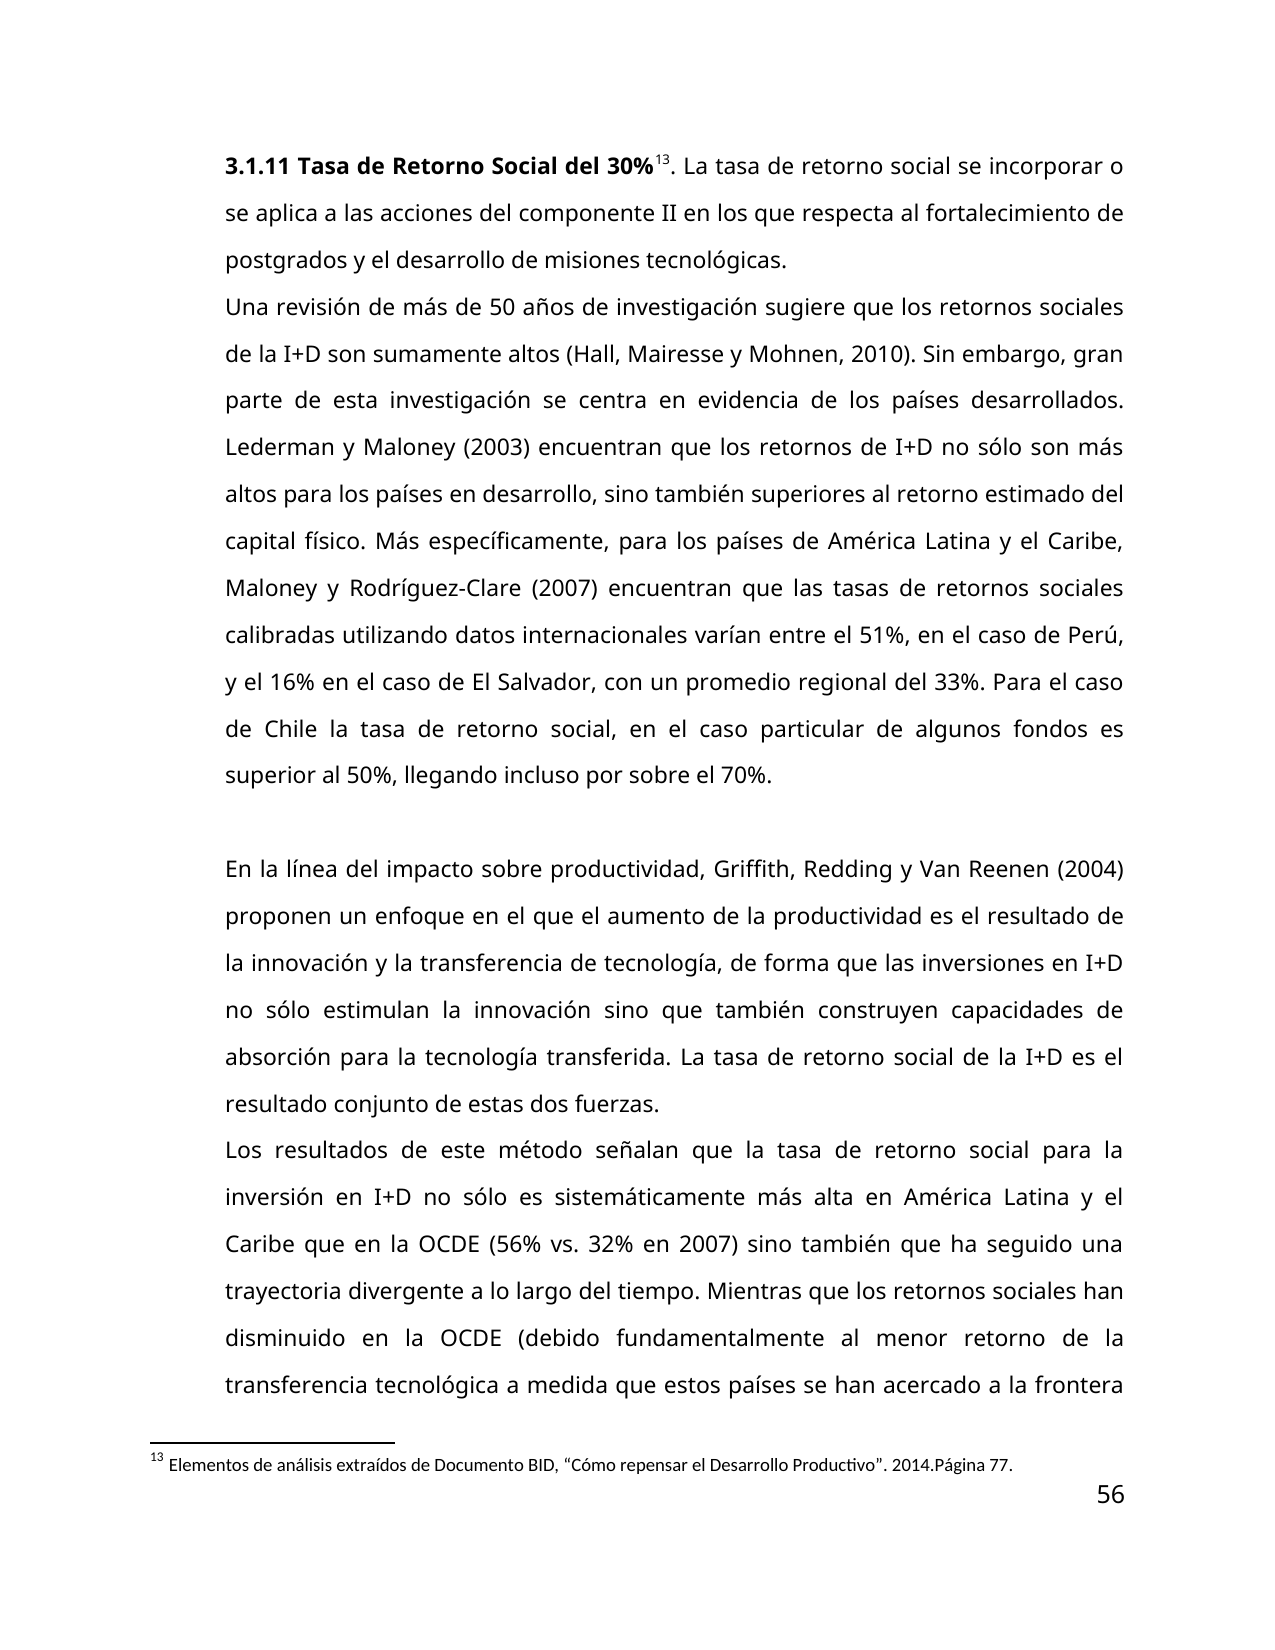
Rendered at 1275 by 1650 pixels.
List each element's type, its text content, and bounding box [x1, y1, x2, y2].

list Una revisión de más de 50 años de investigación sugiere que los retornos sociales de la I+D son sumamente altos (Hall, Mairesse y Mohnen, 2010). Sin embargo, gran parte de esta investigación se centra en evidencia de los países desarrollados. Lederman y Maloney (2003) encuentran que los retornos de I+D no sólo son más altos para los países en desarrollo, sino también superiores al retorno estimado del capital físico. Más específicamente, para los países de América Latina y el Caribe, Maloney y Rodríguez-Clare (2007) encuentran que las tasas de retornos sociales calibradas utilizando datos internacionales varían entre el 51%, en el caso de Perú, y el 16% en el caso de El Salvador, con un promedio regional del 33%. Para el caso de Chile la tasa de retorno social, en el caso particular de algunos fondos es superior al 50%, llegando incluso por sobre el 70%. [225, 291, 1125, 791]
list 3.1.11 Tasa de Retorno Social del 30%. La tasa de retorno social se incorporar o se aplica a las acciones del componente II en los que respecta al fortalecimiento de postgrados y el desarrollo de misiones tecnológicas. [225, 150, 1125, 275]
list En la línea del impacto sobre productividad, Griffith, Redding y Van Reenen (2004) proponen un enfoque en el que el aumento de la productividad es el resultado de la innovación y la transferencia de tecnología, de forma que las inversiones en I+D no sólo estimulan la innovación sino que también construyen capacidades de absorción para la tecnología transferida. La tasa de retorno social de la I+D es el resultado conjunto de estas dos fuerzas. [225, 853, 1125, 1119]
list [225, 1134, 1125, 1400]
